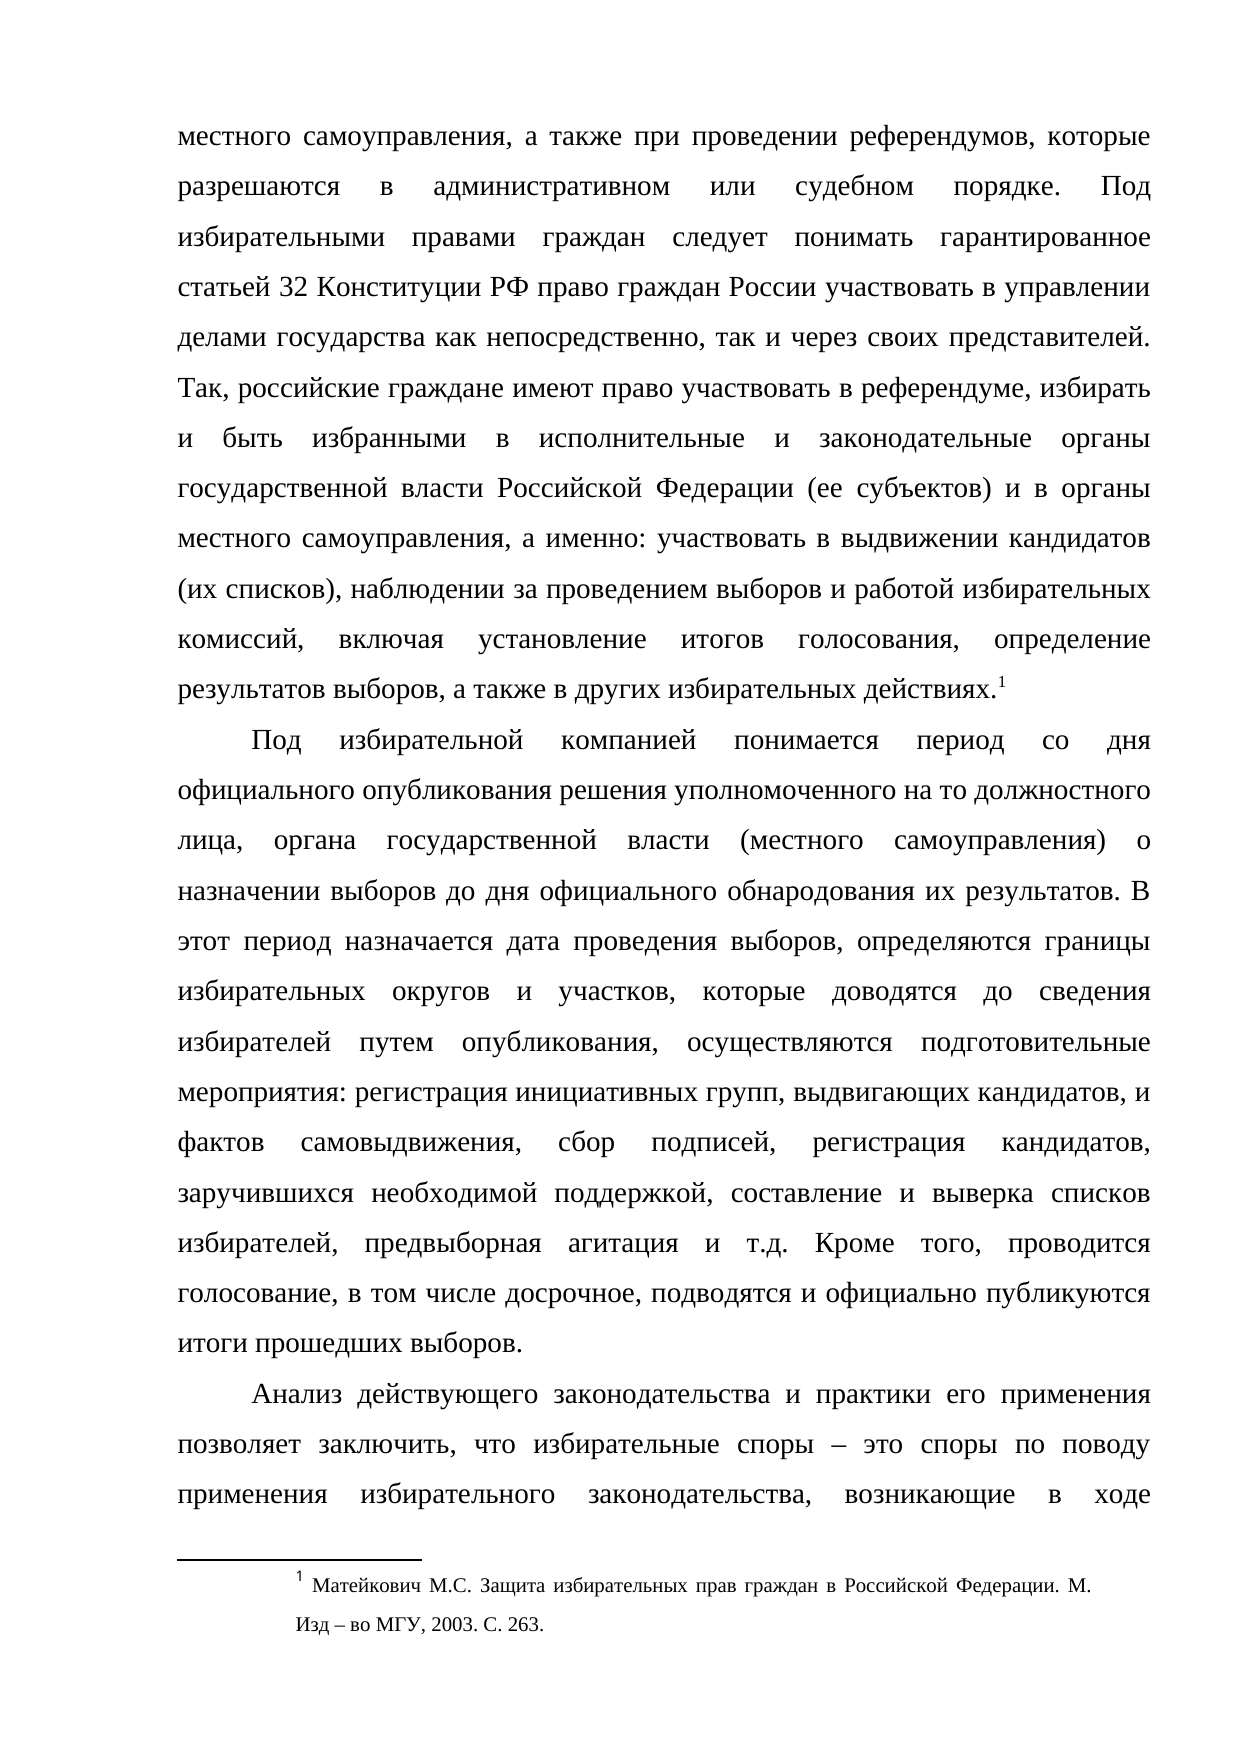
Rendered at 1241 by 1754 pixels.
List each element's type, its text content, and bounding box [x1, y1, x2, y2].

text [177, 1376, 1152, 1510]
text Под избирательной компанией понимается период со дня официального опубликования решения уполномоченного на то должностного лица, органа государственной власти (местного самоуправления) о назначении выборов до дня официального обнародования их результатов. В этот период назначается дата проведения выборов, определяются границы избирательных округов и участков, которые доводятся до сведения избирателей путем опубликования, осуществляются подготовительные мероприятия: регистрация инициативных групп, выдвигающих кандидатов, и фактов самовыдвижения, сбор подписей, регистрация кандидатов, заручившихся необходимой поддержкой, составление и выверка списков избирателей, предвыборная агитация и т.д. Кроме того, проводится голосование, в том числе досрочное, подводятся и официально публикуются итоги прошедших выборов. [177, 722, 1152, 1359]
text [177, 118, 1152, 705]
